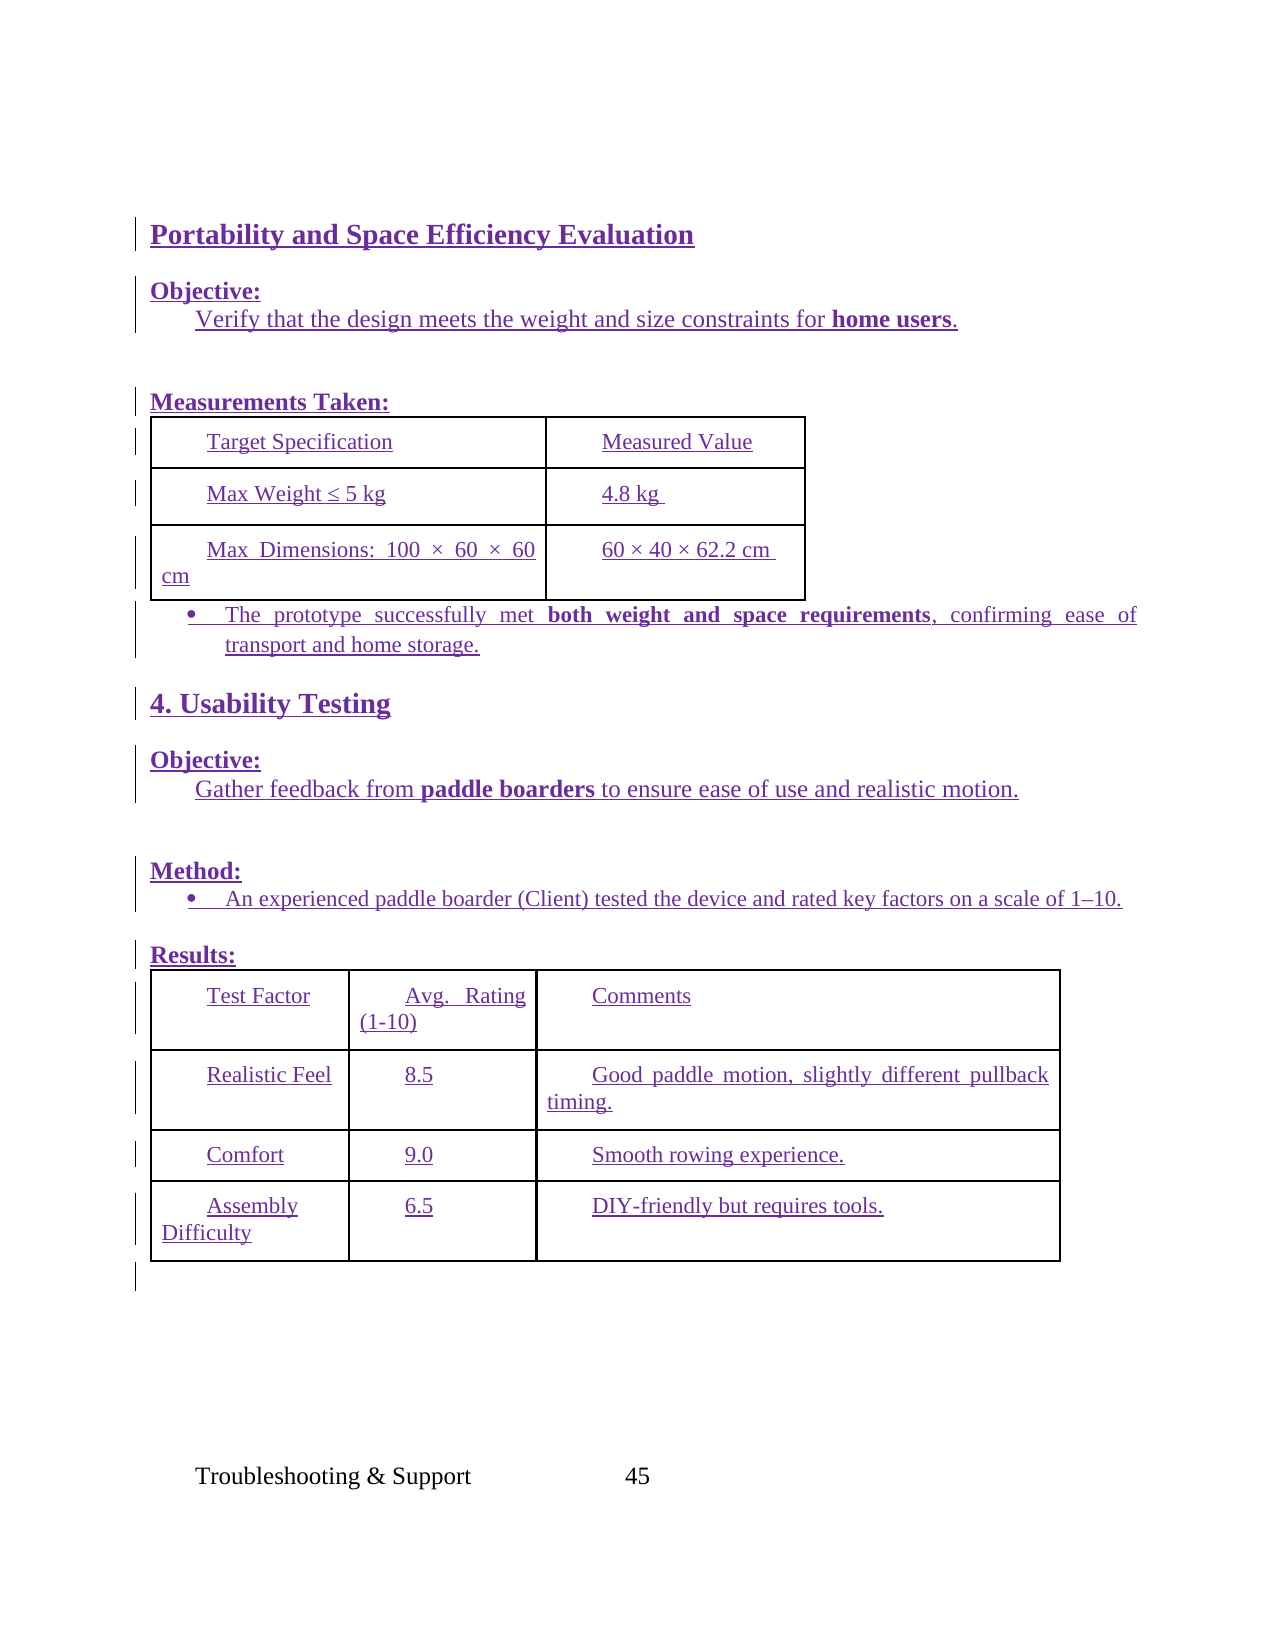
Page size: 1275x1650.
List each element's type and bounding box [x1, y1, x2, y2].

table_header [350, 971, 535, 1049]
table_header [152, 971, 348, 1049]
table_cell [152, 526, 545, 599]
table_header [538, 971, 1059, 1049]
table_cell [350, 1182, 535, 1260]
table_cell [350, 1131, 535, 1180]
table_cell [350, 1051, 535, 1128]
table_cell [547, 469, 804, 523]
table_cell [152, 1131, 348, 1180]
table_cell [152, 1051, 348, 1128]
table_cell [547, 526, 804, 599]
table_cell [152, 1182, 348, 1260]
table_cell [152, 469, 545, 523]
table_cell [538, 1182, 1059, 1260]
table_cell [538, 1051, 1059, 1128]
table_header [152, 418, 545, 467]
table_cell [538, 1131, 1059, 1180]
table_header [547, 418, 804, 467]
